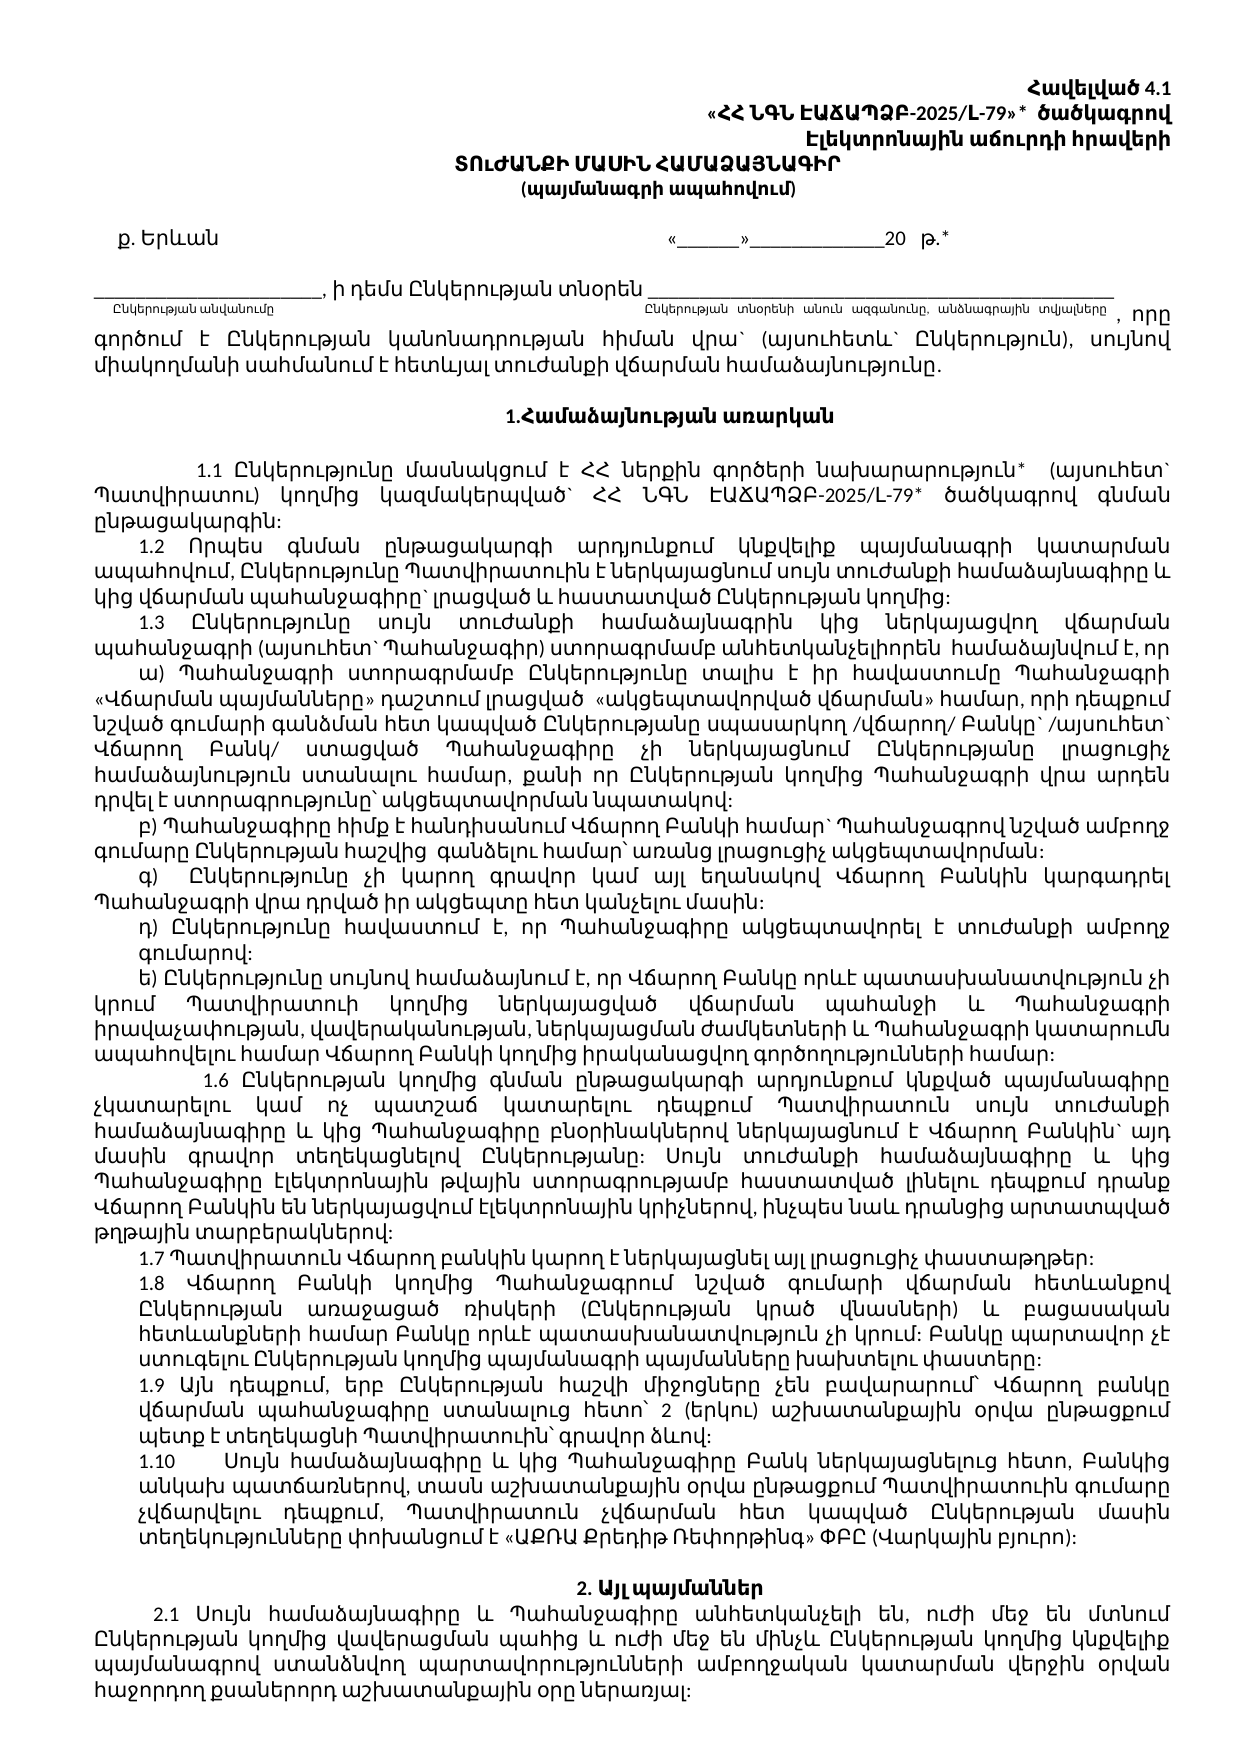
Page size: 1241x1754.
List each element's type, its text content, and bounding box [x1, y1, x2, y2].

text Ընկերության անվանումը Ընկերության տնօրենի անուն ազգանունը, անձնագրային տվյալները , որը գործում է Ընկերության կանոնադրության հիման վրա` (այսուհետև` Ընկերություն), սույնով միակողմանի սահմանում է հետևյալ տուժանքի վճարման համաձայնությունը. [94, 301, 1171, 377]
text բ) Պահանջագիրը հիմք է հանդիսանում Վճարող Բանկի համար` Պահանջագրով նշված ամբողջ գումարը Ընկերության հաշվից գանձելու համար՝ առանց լրացուցիչ ակցեպտավորման: [94, 813, 1171, 864]
text Էլեկտրոնային աճուրդի հրավերի [94, 126, 1171, 151]
text ______________________, ի դեմս Ընկերության տնօրեն _____________________________________________ [94, 276, 1171, 301]
text գ) Ընկերությունը չի կարող գրավոր կամ այլ եղանակով Վճարող Բանկին կարգադրել Պահանջագրի վրա դրված իր ակցեպտը հետ կանչելու մասին: [94, 864, 1171, 914]
text 1.10 Սույն համաձայնագիրը և կից Պահանջագիրը Բանկ ներկայացնելուց հետո, Բանկից անկախ պատճառներով, տասն աշխատանքային օրվա ընթացքում Պատվիրատուին գումարը չվճարվելու դեպքում, Պատվիրատուն չվճարման հետ կապված Ընկերության մասին տեղեկությունները փոխանցում է «ԱՔՌԱ Քրեդիթ Ռեփորթինգ» ՓԲԸ (Վարկային բյուրո): [138, 1448, 1171, 1550]
text 1.2 Որպես գնման ընթացակարգի արդյունքում կնքվելիք պայմանագրի կատարման ապահովում, Ընկերությունը Պատվիրատուին է ներկայացնում սույն տուժանքի համաձայնագիրը և կից վճարման պահանջագիրը` լրացված և հաստատված Ընկերության կողմից: [94, 533, 1171, 609]
text «ՀՀ ՆԳՆ ԷԱՃԱՊՁԲ-2025/Լ-79»* ծածկագրով [94, 100, 1171, 126]
text 1.6 Ընկերության կողմից գնման ընթացակարգի արդյունքում կնքված պայմանագիրը չկատարելու կամ ոչ պատշաճ կատարելու դեպքում Պատվիրատուն սույն տուժանքի համաձայնագիրը և կից Պահանջագիրը բնօրինակներով ներկայացնում է Վճարող Բանկին` այդ մասին գրավոր տեղեկացնելով Ընկերությանը: Սույն տուժանքի համաձայնագիրը և կից Պահանջագիրը էլեկտրոնային թվային ստորագրությամբ հաստատված լինելու դեպքում դրանք Վճարող Բանկին են ներկայացվում էլեկտրոնային կրիչներով, ինչպես նաև դրանցից արտատպված թղթային տարբերակներով: [94, 1067, 1171, 1245]
text Հավելված 4.1 [94, 75, 1171, 100]
text ք. Երևան «______»_____________20 թ.* [94, 225, 1171, 250]
text (պայմանագրի ապահովում) [94, 177, 1171, 199]
text 2.1 Սույն համաձայնագիրը և Պահանջագիրը անհետկանչելի են, ուժի մեջ են մտնում Ընկերության կողմից վավերացման պահից և ուժի մեջ են մինչև Ընկերության կողմից կնքվելիք պայմանագրով ստանձնվող պարտավորությունների ամբողջական կատարման վերջին օրվան հաջորդող քսաներորդ աշխատանքային օրը ներառյալ: [94, 1601, 1171, 1702]
text 1.7 Պատվիրատուն Վճարող բանկին կարող է ներկայացնել այլ լրացուցիչ փաստաթղթեր: [138, 1245, 1171, 1270]
text ե) Ընկերությունը սույնով համաձայնում է, որ Վճարող Բանկը որևէ պատասխանատվություն չի կրում Պատվիրատուի կողմից ներկայացված վճարման պահանջի և Պահանջագրի իրավաչափության, վավերականության, ներկայացման ժամկետների և Պահանջագրի կատարումն ապահովելու համար Վճարող Բանկի կողմից իրականացվող գործողությունների համար: [94, 965, 1171, 1067]
text ՏՈւԺԱՆՔԻ ՄԱՍԻՆ ՀԱՄԱՁԱՅՆԱԳԻՐ [94, 151, 1171, 177]
text 1.1 Ընկերությունը մասնակցում է ՀՀ ներքին գործերի նախարարություն* (այսուհետ` Պատվիրատու) կողմից կազմակերպված` ՀՀ ՆԳՆ ԷԱՃԱՊՁԲ-2025/Լ-79* ծածկագրով գնման ընթացակարգին: [94, 457, 1171, 533]
text ա) Պահանջագրի ստորագրմամբ Ընկերությունը տալիս է իր հավաստումը Պահանջագրի «Վճարման պայմանները» դաշտում լրացված «ակցեպտավորված վճարման» համար, որի դեպքում նշված գումարի գանձման հետ կապված Ընկերությանը սպասարկող /վճարող/ Բանկը` /այսուհետ` Վճարող Բանկ/ ստացված Պահանջագիրը չի ներկայացնում Ընկերությանը լրացուցիչ համաձայնություն ստանալու համար, քանի որ Ընկերության կողմից Պահանջագրի վրա արդեն դրվել է ստորագրությունը՝ ակցեպտավորման նպատակով: [94, 660, 1171, 813]
text 2. Այլ պայմաններ [169, 1575, 1171, 1601]
text 1.3 Ընկերությունը սույն տուժանքի համաձայնագրին կից ներկայացվող վճարման պահանջագրի (այսուհետ` Պահանջագիր) ստորագրմամբ անհետկանչելիորեն համաձայնվում է, որ [94, 609, 1171, 660]
text 1.Համաձայնության առարկան [169, 403, 1171, 428]
text 1.8 Վճարող Բանկի կողմից Պահանջագրում նշված գումարի վճարման հետևանքով Ընկերության առաջացած ռիսկերի (Ընկերության կրած վնասների) և բացասական հետևանքների համար Բանկը որևէ պատասխանատվություն չի կրում: Բանկը պարտավոր չէ ստուգելու Ընկերության կողմից պայմանագրի պայմանները խախտելու փաստերը: [138, 1270, 1171, 1372]
text դ) Ընկերությունը հավաստում է, որ Պահանջագիրը ակցեպտավորել է տուժանքի ամբողջ գումարով: [138, 914, 1171, 965]
text 1.9 Այն դեպքում, երբ Ընկերության հաշվի միջոցները չեն բավարարում՝ Վճարող բանկը վճարման պահանջագիրը ստանալուց հետո՝ 2 (երկու) աշխատանքային օրվա ընթացքում պետք է տեղեկացնի Պատվիրատուին՝ գրավոր ձևով: [138, 1372, 1171, 1448]
